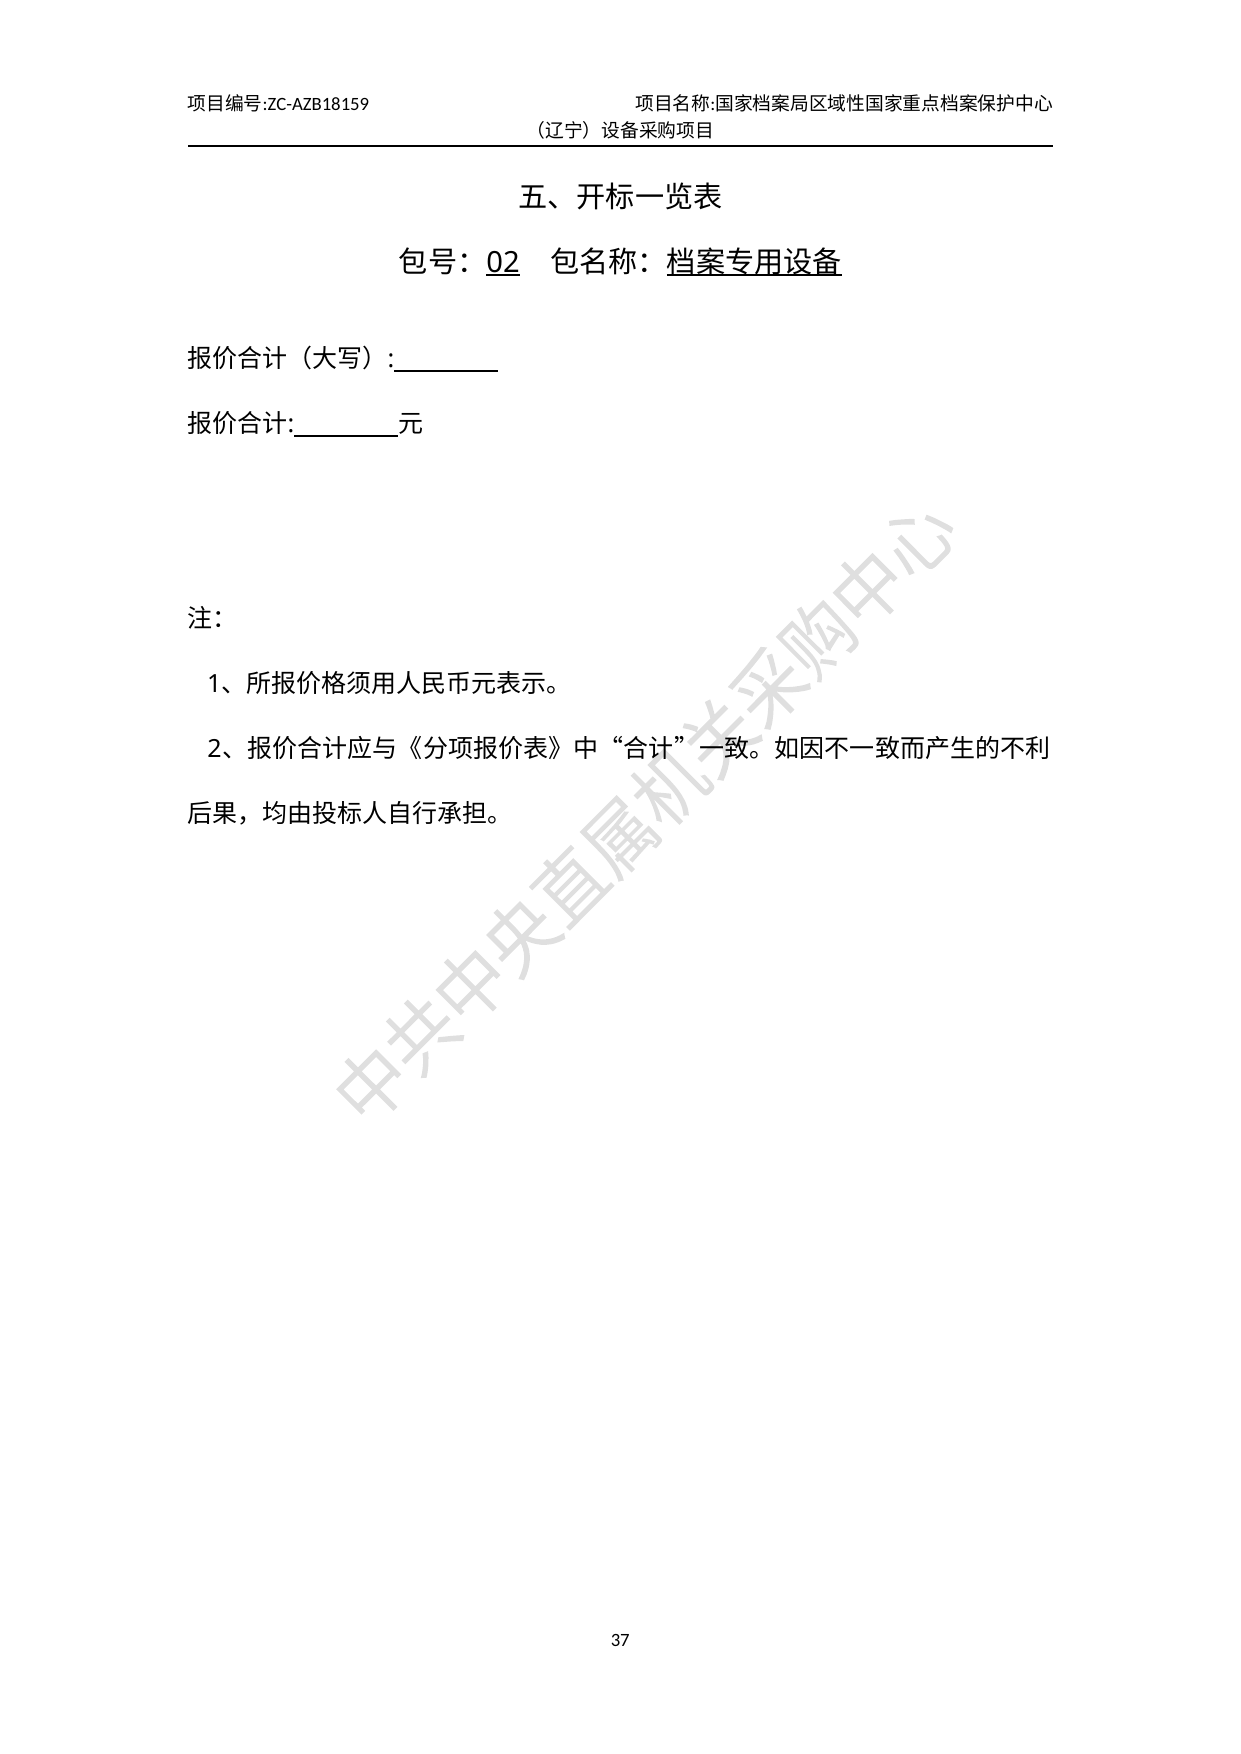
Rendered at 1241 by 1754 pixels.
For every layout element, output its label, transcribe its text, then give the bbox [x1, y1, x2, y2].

text 报价合计: 元 [187, 389, 1053, 454]
text 包号：02 包名称：档案专用设备 [187, 227, 1053, 292]
text 注： [187, 584, 1053, 649]
text 2、报价合计应与《分项报价表》中“合计”一致。如因不一致而产生的不利后果，均由投标人自行承担。 [187, 714, 1053, 844]
text 报价合计（大写）: [187, 324, 1053, 389]
text 五、开标一览表 [187, 162, 1053, 227]
text 1、所报价格须用人民币元表示。 [187, 649, 1053, 714]
